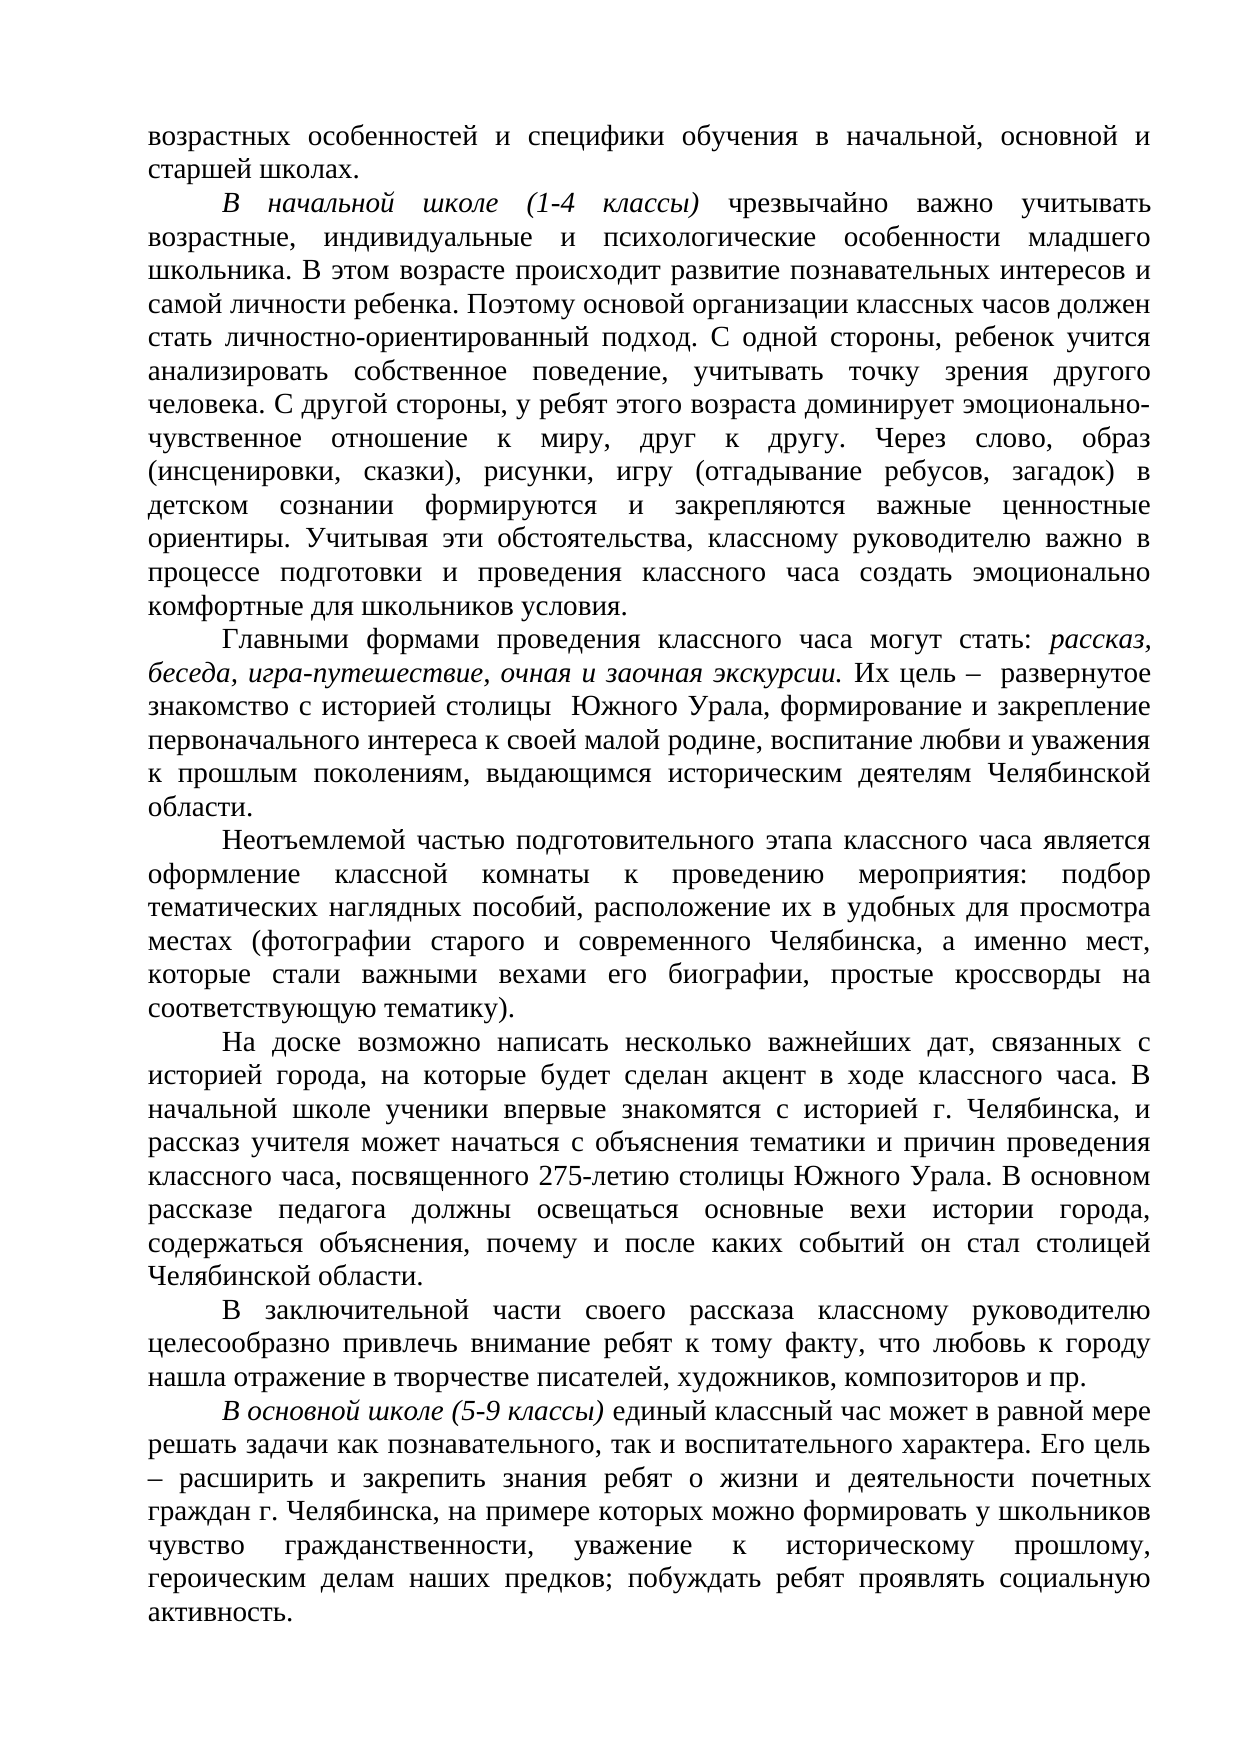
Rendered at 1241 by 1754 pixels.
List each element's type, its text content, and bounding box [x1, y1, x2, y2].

text На доске возможно написать несколько важнейших дат, связанных с историей города, на которые будет сделан акцент в ходе классного часа. В начальной школе ученики впервые знакомятся с историей г. Челябинска, и рассказ учителя может начаться с объяснения тематики и причин проведения классного часа, посвященного 275-летию столицы Южного Урала. В основном рассказе педагога должны освещаться основные вехи истории города, содержаться объяснения, почему и после каких событий он стал столицей Челябинской области. [148, 1024, 1152, 1292]
text В начальной школе (1-4 классы) чрезвычайно важно учитывать возрастные, индивидуальные и психологические особенности младшего школьника. В этом возрасте происходит развитие познавательных интересов и самой личности ребенка. Поэтому основой организации классных часов должен стать личностно-ориентированный подход. С одной стороны, ребенок учится анализировать собственное поведение, учитывать точку зрения другого человека. С другой стороны, у ребят этого возраста доминирует эмоционально-чувственное отношение к миру, друг к другу. Через слово, образ (инсценировки, сказки), рисунки, игру (отгадывание ребусов, загадок) в детском сознании формируются и закрепляются важные ценностные ориентиры. Учитывая эти обстоятельства, классному руководителю важно в процессе подготовки и проведения классного часа создать эмоционально комфортные для школьников условия. [148, 185, 1152, 621]
text Главными формами проведения классного часа могут стать: рассказ, беседа, игра-путешествие, очная и заочная экскурсии. Их цель – развернутое знакомство с историей столицы Южного Урала, формирование и закрепление первоначального интереса к своей малой родине, воспитание любви и уважения к прошлым поколениям, выдающимся историческим деятелям Челябинской области. [148, 621, 1152, 822]
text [148, 118, 1152, 185]
text Неотъемлемой частью подготовительного этапа классного часа является оформление классной комнаты к проведению мероприятия: подбор тематических наглядных пособий, расположение их в удобных для просмотра местах (фотографии старого и современного Челябинска, а именно мест, которые стали важными вехами его биографии, простые кроссворды на соответствующую тематику). [148, 822, 1152, 1024]
text В заключительной части своего рассказа классному руководителю целесообразно привлечь внимание ребят к тому факту, что любовь к городу нашла отражение в творчестве писателей, художников, композиторов и пр. [148, 1292, 1152, 1393]
text В основной школе (5-9 классы) единый классный час может в равной мере решать задачи как познавательного, так и воспитательного характера. Его цель – расширить и закрепить знания ребят о жизни и деятельности почетных граждан г. Челябинска, на примере которых можно формировать у школьников чувство гражданственности, уважение к историческому прошлому, героическим делам наших предков; побуждать ребят проявлять социальную активность. [148, 1393, 1152, 1627]
